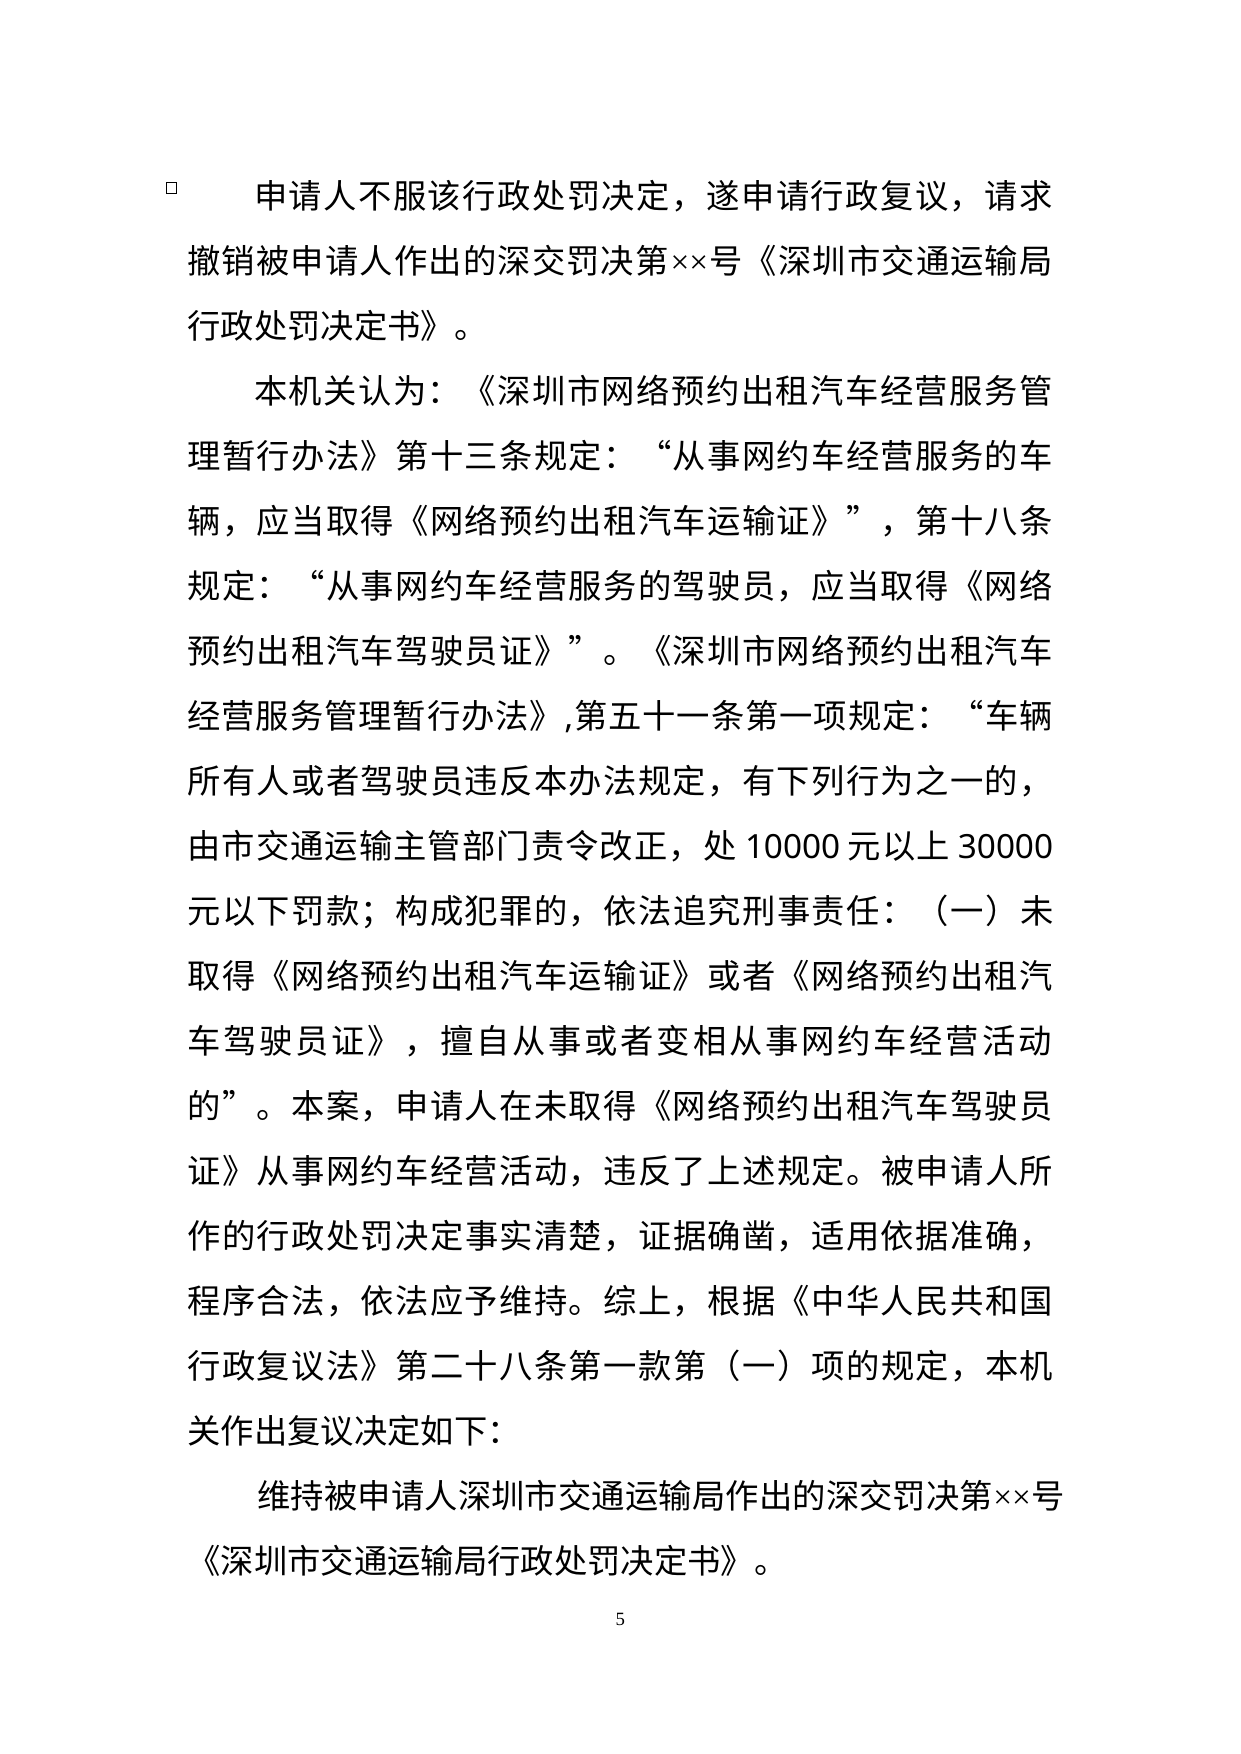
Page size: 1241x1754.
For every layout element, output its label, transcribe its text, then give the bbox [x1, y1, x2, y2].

text 申请人不服该行政处罚决定，遂申请行政复议，请求撤销被申请人作出的深交罚决第××号《深圳市交通运输局行政处罚决定书》。 [187, 162, 1053, 357]
text 维持被申请人深圳市交通运输局作出的深交罚决第××号《深圳市交通运输局行政处罚决定书》。 [187, 1462, 1064, 1592]
text 本机关认为：《深圳市网络预约出租汽车经营服务管理暂行办法》第十三条规定：“从事网约车经营服务的车辆，应当取得《网络预约出租汽车运输证》”，第十八条规定：“从事网约车经营服务的驾驶员，应当取得《网络预约出租汽车驾驶员证》”。《深圳市网络预约出租汽车经营服务管理暂行办法》,第五十一条第一项规定：“车辆所有人或者驾驶员违反本办法规定，有下列行为之一的，由市交通运输主管部门责令改正，处10000元以上30000元以下罚款；构成犯罪的，依法追究刑事责任：（一）未取得《网络预约出租汽车运输证》或者《网络预约出租汽车驾驶员证》，擅自从事或者变相从事网约车经营活动的”。本案，申请人在未取得《网络预约出租汽车驾驶员证》从事网约车经营活动，违反了上述规定。被申请人所作的行政处罚决定事实清楚，证据确凿，适用依据准确，程序合法，依法应予维持。综上，根据《中华人民共和国行政复议法》第二十八条第一款第（一）项的规定，本机关作出复议决定如下： [187, 357, 1053, 1462]
